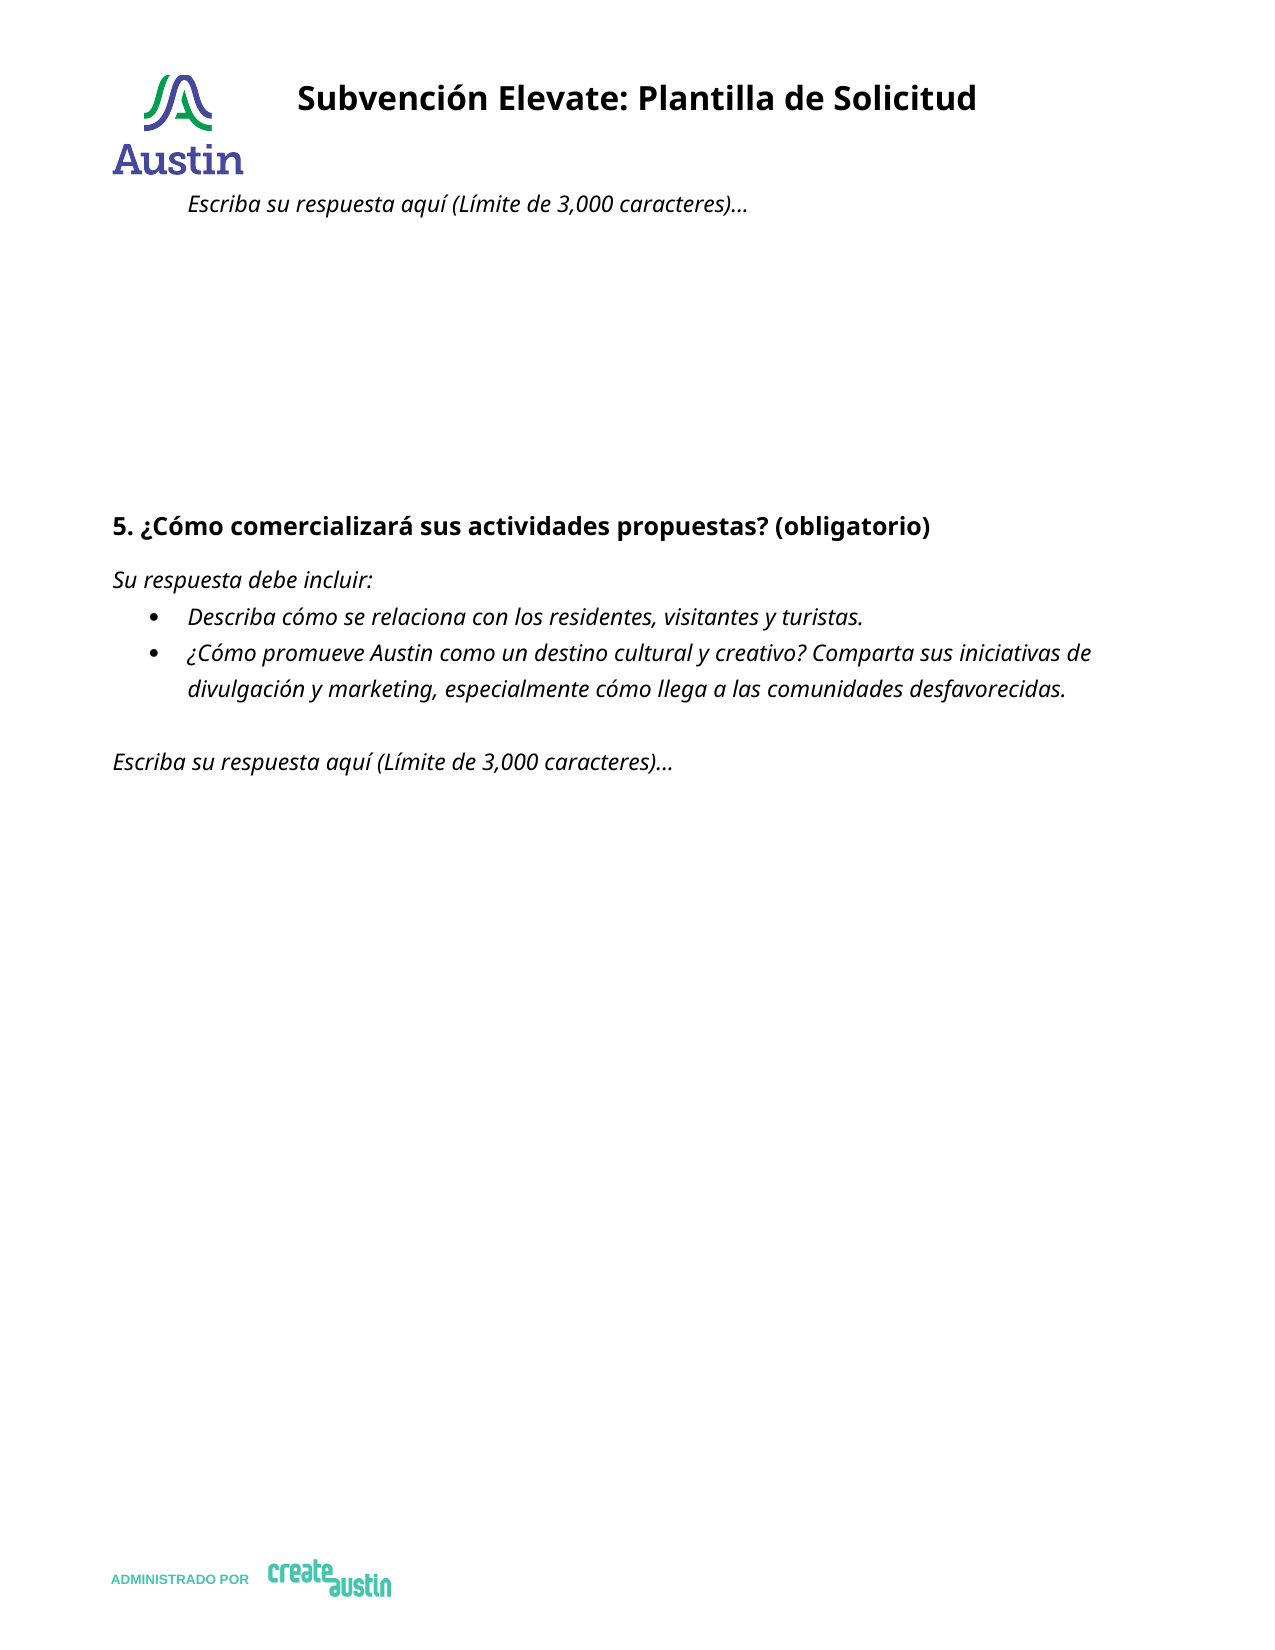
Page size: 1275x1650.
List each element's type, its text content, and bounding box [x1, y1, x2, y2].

text Escriba su respuesta aquí (Límite de 3,000 caracteres)... [187, 187, 1162, 219]
text Escriba su respuesta aquí (Límite de 3,000 caracteres)... [112, 746, 1162, 777]
picture [0, 1541, 1275, 1616]
list Describa cómo se relaciona con los residentes, visitantes y turistas. [150, 601, 1162, 632]
text 5. ¿Cómo comercializará sus actividades propuestas? (obligatorio) [112, 508, 1162, 542]
text Su respuesta debe incluir: [112, 564, 1162, 596]
picture [112, 75, 244, 175]
list ¿Cómo promueve Austin como un destino cultural y creativo? Comparta sus iniciativas de divulgación y marketing, especialmente cómo llega a las comunidades desfavorecidas. [150, 637, 1162, 704]
